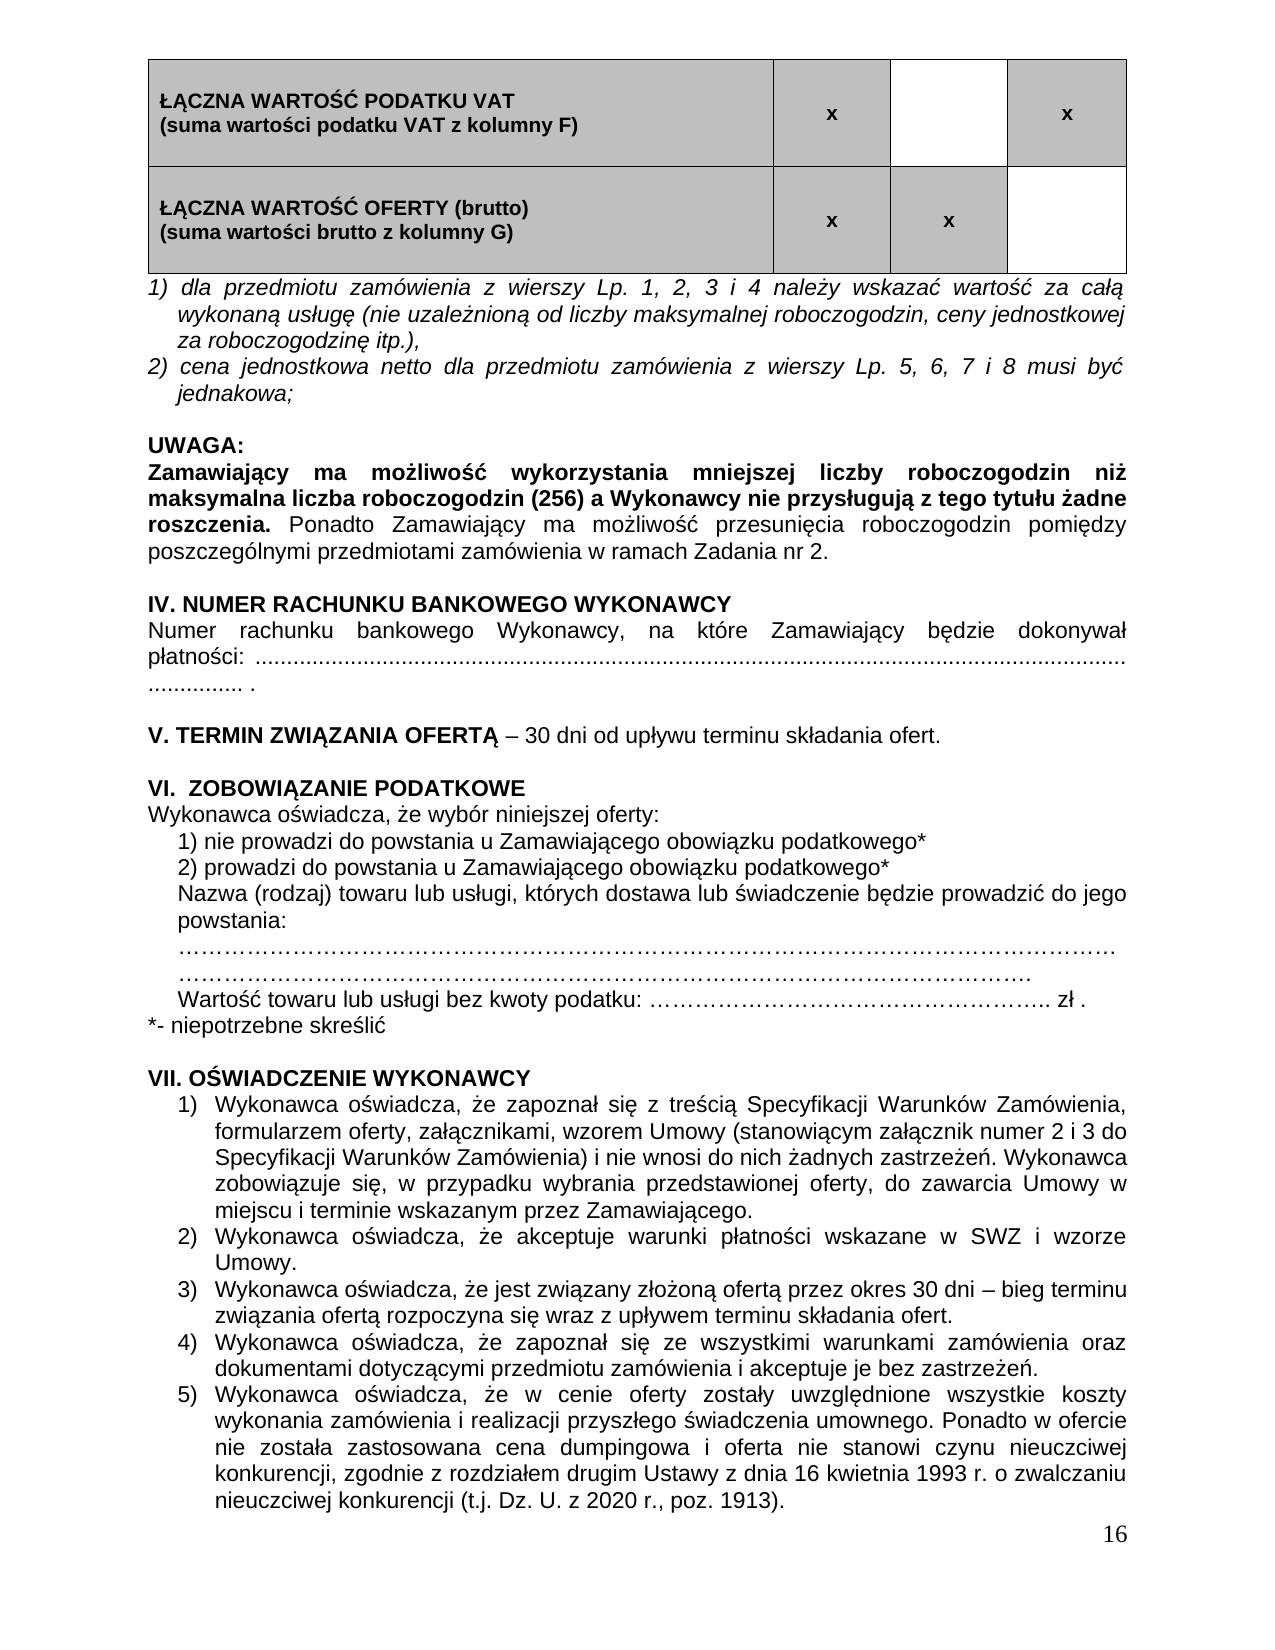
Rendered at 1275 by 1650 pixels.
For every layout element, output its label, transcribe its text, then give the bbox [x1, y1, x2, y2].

text UWAGA: [148, 432, 1127, 459]
table_cell ŁĄCZNA WARTOŚĆ PODATKU VAT (suma wartości podatku VAT z kolumny F) [149, 60, 773, 166]
list Wykonawca oświadcza, że w cenie oferty zostały uwzględnione wszystkie koszty wykonania zamówienia i realizacji przyszłego świadczenia umownego. Ponadto w ofercie nie została zastosowana cena dumpingowa i oferta nie stanowi czynu nieuczciwej konkurencji, zgodnie z rozdziałem drugim Ustawy z dnia 16 kwietnia 1993 r. o zwalczaniu nieuczciwej konkurencji (t.j. Dz. U. z 2020 r., poz. 1913). [177, 1381, 1127, 1513]
text V. TERMIN ZWIĄZANIA OFERTĄ – 30 dni od upływu terminu składania ofert. [148, 722, 1127, 749]
table_cell [1008, 167, 1126, 273]
text Wartość towaru lub usługi bez kwoty podatku: …………………………………………….. zł . [177, 986, 1127, 1012]
table_cell x [774, 60, 890, 166]
text *- niepotrzebne skreślić [148, 1012, 1127, 1038]
text Zamawiający ma możliwość wykorzystania mniejszej liczby roboczogodzin niż maksymalna liczba roboczogodzin (256) a Wykonawcy nie przysługują z tego tytułu żadne roszczenia. Ponadto Zamawiający ma możliwość przesunięcia roboczogodzin pomiędzy poszczególnymi przedmiotami zamówienia w ramach Zadania nr 2. [148, 459, 1127, 564]
list Wykonawca oświadcza, że jest związany złożoną ofertą przez okres 30 dni – bieg terminu związania ofertą rozpoczyna się wraz z upływem terminu składania ofert. [177, 1276, 1127, 1328]
text 1) dla przedmiotu zamówienia z wierszy Lp. 1, 2, 3 i 4 należy wskazać wartość za całą wykonaną usługę (nie uzależnioną od liczby maksymalnej roboczogodzin, ceny jednostkowej za roboczogodzinę itp.), [148, 274, 1127, 353]
list Wykonawca oświadcza, że akceptuje warunki płatności wskazane w SWZ i wzorze Umowy. [177, 1223, 1127, 1276]
text Wykonawca oświadcza, że wybór niniejszej oferty: [148, 801, 1127, 828]
text 2) cena jednostkowa netto dla przedmiotu zamówienia z wierszy Lp. 5, 6, 7 i 8 musi być jednakowa; [148, 353, 1127, 406]
list Wykonawca oświadcza, że zapoznał się ze wszystkimi warunkami zamówienia oraz dokumentami dotyczącymi przedmiotu zamówienia i akceptuje je bez zastrzeżeń. [177, 1328, 1127, 1381]
table_cell x [1008, 60, 1126, 166]
table_cell [891, 60, 1007, 166]
list Wykonawca oświadcza, że zapoznał się z treścią Specyfikacji Warunków Zamówienia, formularzem oferty, załącznikami, wzorem Umowy (stanowiącym załącznik numer 2 i 3 do Specyfikacji Warunków Zamówienia) i nie wnosi do nich żadnych zastrzeżeń. Wykonawca zobowiązuje się, w przypadku wybrania przedstawionej oferty, do zawarcia Umowy w miejscu i terminie wskazanym przez Zamawiającego. [177, 1091, 1127, 1223]
text IV. NUMER RACHUNKU BANKOWEGO WYKONAWCY [148, 591, 1127, 617]
table_cell x [774, 167, 890, 273]
table_cell ŁĄCZNA WARTOŚĆ OFERTY (brutto) (suma wartości brutto z kolumny G) [149, 167, 773, 273]
text VII. OŚWIADCZENIE WYKONAWCY [148, 1065, 1127, 1091]
text 2) prowadzi do powstania u Zamawiającego obowiązku podatkowego* [177, 854, 1127, 880]
text Numer rachunku bankowego Wykonawcy, na które Zamawiający będzie dokonywał płatności: ........................................................................................................................................................ . [148, 617, 1127, 696]
text Nazwa (rodzaj) towaru lub usługi, których dostawa lub świadczenie będzie prowadzić do jego powstania:………………………………………………………………………………………………………………………………………………………………………………………………………………. [177, 880, 1127, 986]
text 1) nie prowadzi do powstania u Zamawiającego obowiązku podatkowego* [177, 828, 1127, 854]
text VI. ZOBOWIĄZANIE PODATKOWE [148, 775, 1127, 801]
table_cell x [891, 167, 1007, 273]
